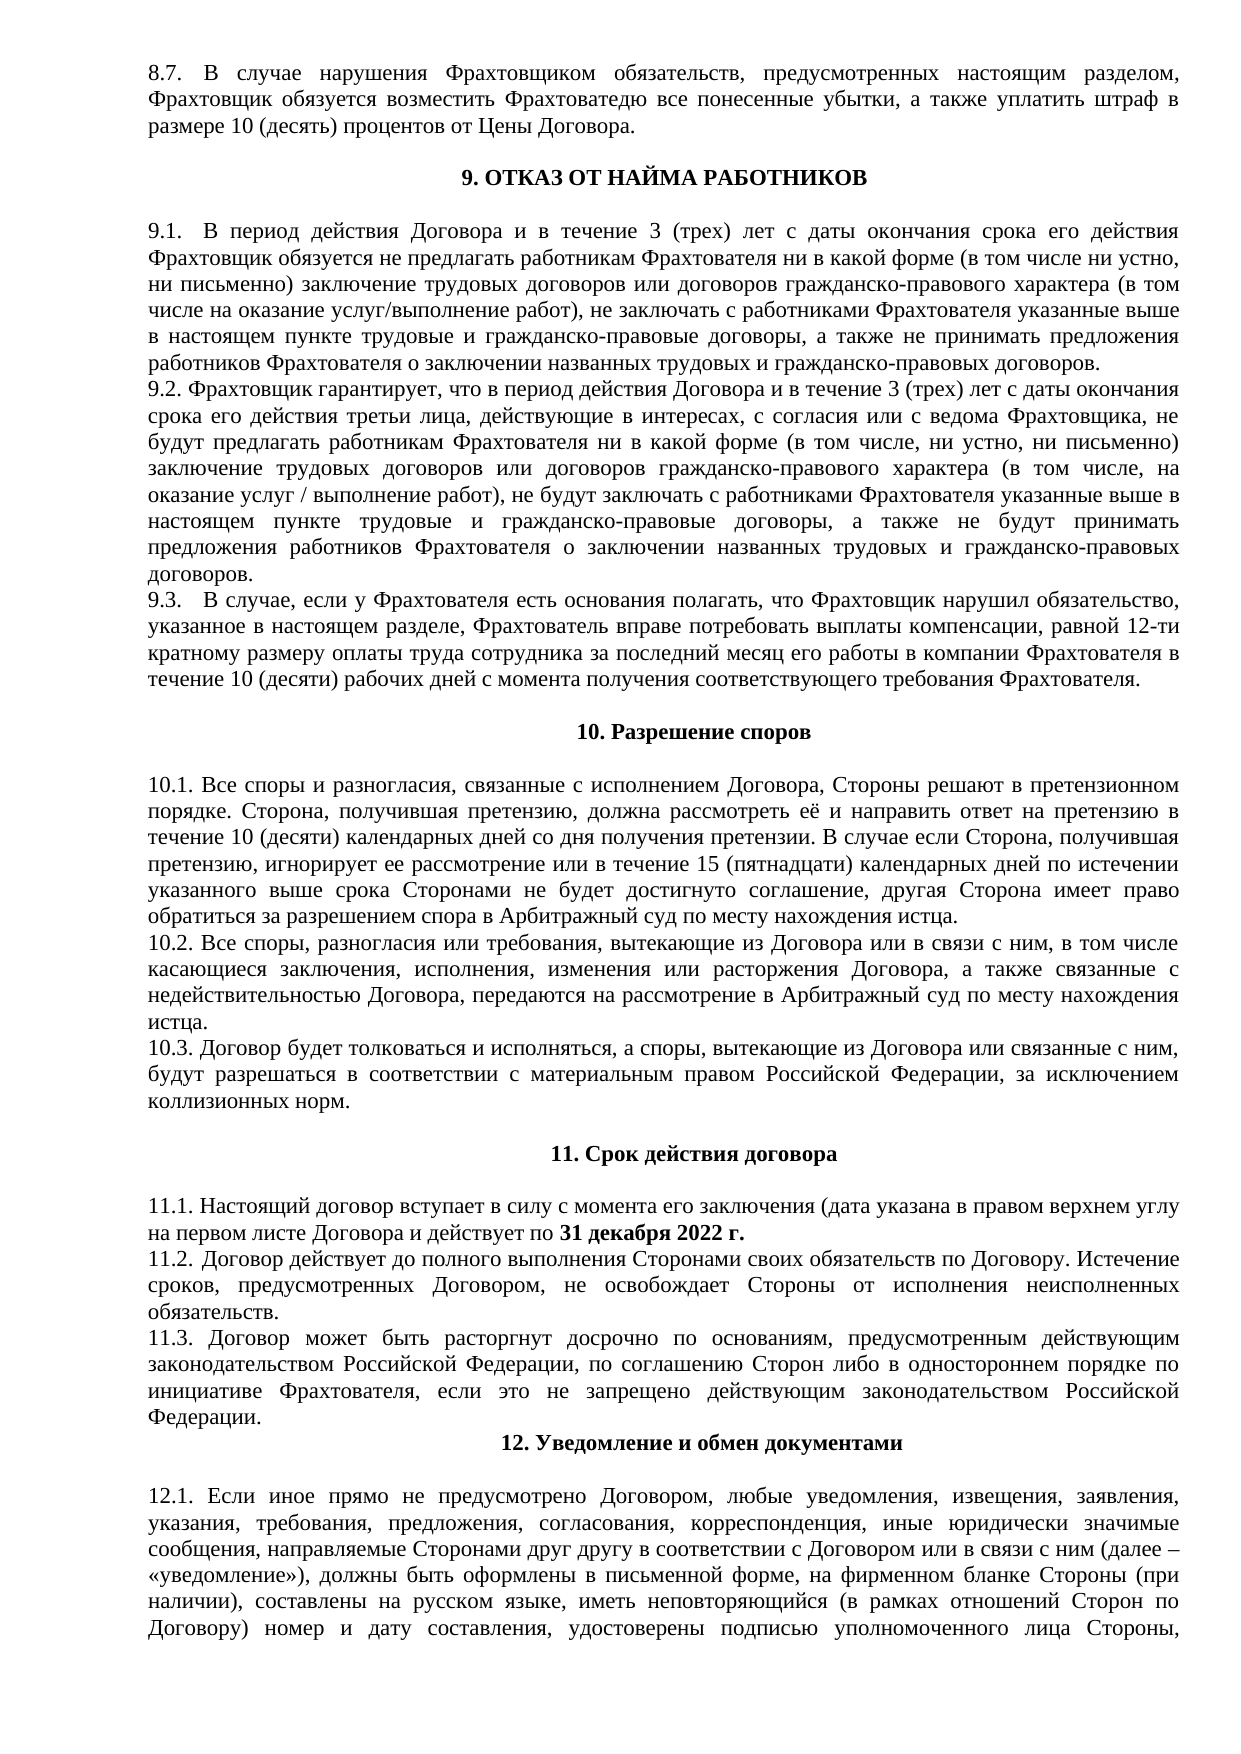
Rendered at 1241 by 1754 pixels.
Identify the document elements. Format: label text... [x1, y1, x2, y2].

text 12. Уведомление и обмен документами [223, 1429, 1181, 1456]
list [148, 1482, 1181, 1640]
text 9. ОТКАЗ ОТ НАЙМА РАБОТНИКОВ [148, 164, 1181, 191]
text 11. Срок действия договора [148, 1139, 1181, 1166]
text 10.3. Договор будет толковаться и исполняться, а споры, вытекающие из Договора или связанные с ним, будут разрешаться в соответствии с материальным правом Российской Федерации, за исключением коллизионных норм. [148, 1034, 1181, 1113]
list 8.7. В случае нарушения Фрахтовщиком обязательств, предусмотренных настоящим разделом, Фрахтовщик обязуется возместить Фрахтоватедю все понесенные убытки, а также уплатить штраф в размере 10 (десять) процентов от Цены Договора. [148, 59, 1181, 138]
list 9.3. В случае, если у Фрахтователя есть основания полагать, что Фрахтовщик нарушил обязательство, указанное в настоящем разделе, Фрахтователь вправе потребовать выплаты компенсации, равной 12-ти кратному размеру оплаты труда сотрудника за последний месяц его работы в компании Фрахтователя в течение 10 (десяти) рабочих дней с момента получения соответствующего требования Фрахтователя. [148, 586, 1181, 692]
list 11.2. Договор действует до полного выполнения Сторонами своих обязательств по Договору. Истечение сроков, предусмотренных Договором, не освобождает Стороны от исполнения неисполненных обязательств. [148, 1245, 1181, 1324]
text 10.1. Все споры и разногласия, связанные с исполнением Договора, Стороны решают в претензионном порядке. Сторона, получившая претензию, должна рассмотреть её и направить ответ на претензию в течение 10 (десяти) календарных дней со дня получения претензии. В случае если Сторона, получившая претензию, игнорирует ее рассмотрение или в течение 15 (пятнадцати) календарных дней по истечении указанного выше срока Сторонами не будет достигнуто соглашение, другая Сторона имеет право обратиться за разрешением спора в Арбитражный суд по месту нахождения истца. [148, 771, 1181, 929]
list 9.1. В период действия Договора и в течение 3 (трех) лет с даты окончания срока его действия Фрахтовщик обязуется не предлагать работникам Фрахтователя ни в какой форме (в том числе ни устно, ни письменно) заключение трудовых договоров или договоров гражданско-правового характера (в том числе на оказание услуг/выполнение работ), не заключать с работниками Фрахтователя указанные выше в настоящем пункте трудовые и гражданско-правовые договоры, а также не принимать предложения работников Фрахтователя о заключении названных трудовых и гражданско-правовых договоров. [148, 217, 1181, 375]
text 11.3. Договор может быть расторгнут досрочно по основаниям, предусмотренным действующим законодательством Российской Федерации, по соглашению Сторон либо в одностороннем порядке по инициативе Фрахтователя, если это не запрещено действующим законодательством Российской Федерации. [148, 1324, 1181, 1429]
text 10. Разрешение споров [148, 718, 1181, 744]
text 10.2. Все споры, разногласия или требования, вытекающие из Договора или в связи с ним, в том числе касающиеся заключения, исполнения, изменения или расторжения Договора, а также связанные с недействительностью Договора, передаются на рассмотрение в Арбитражный суд по месту нахождения истца. [148, 929, 1181, 1034]
list 9.2. Фрахтовщик гарантирует, что в период действия Договора и в течение 3 (трех) лет с даты окончания срока его действия третьи лица, действующие в интересах, с согласия или с ведома Фрахтовщика, не будут предлагать работникам Фрахтователя ни в какой форме (в том числе, ни устно, ни письменно) заключение трудовых договоров или договоров гражданско-правового характера (в том числе, на оказание услуг / выполнение работ), не будут заключать с работниками Фрахтователя указанные выше в настоящем пункте трудовые и гражданско-правовые договоры, а также не будут принимать предложения работников Фрахтователя о заключении названных трудовых и гражданско-правовых договоров. [148, 375, 1181, 586]
list 11.1. Настоящий договор вступает в силу с момента его заключения (дата указана в правом верхнем углу на первом листе Договора и действует по 31 декабря 2022 г. [148, 1192, 1181, 1245]
